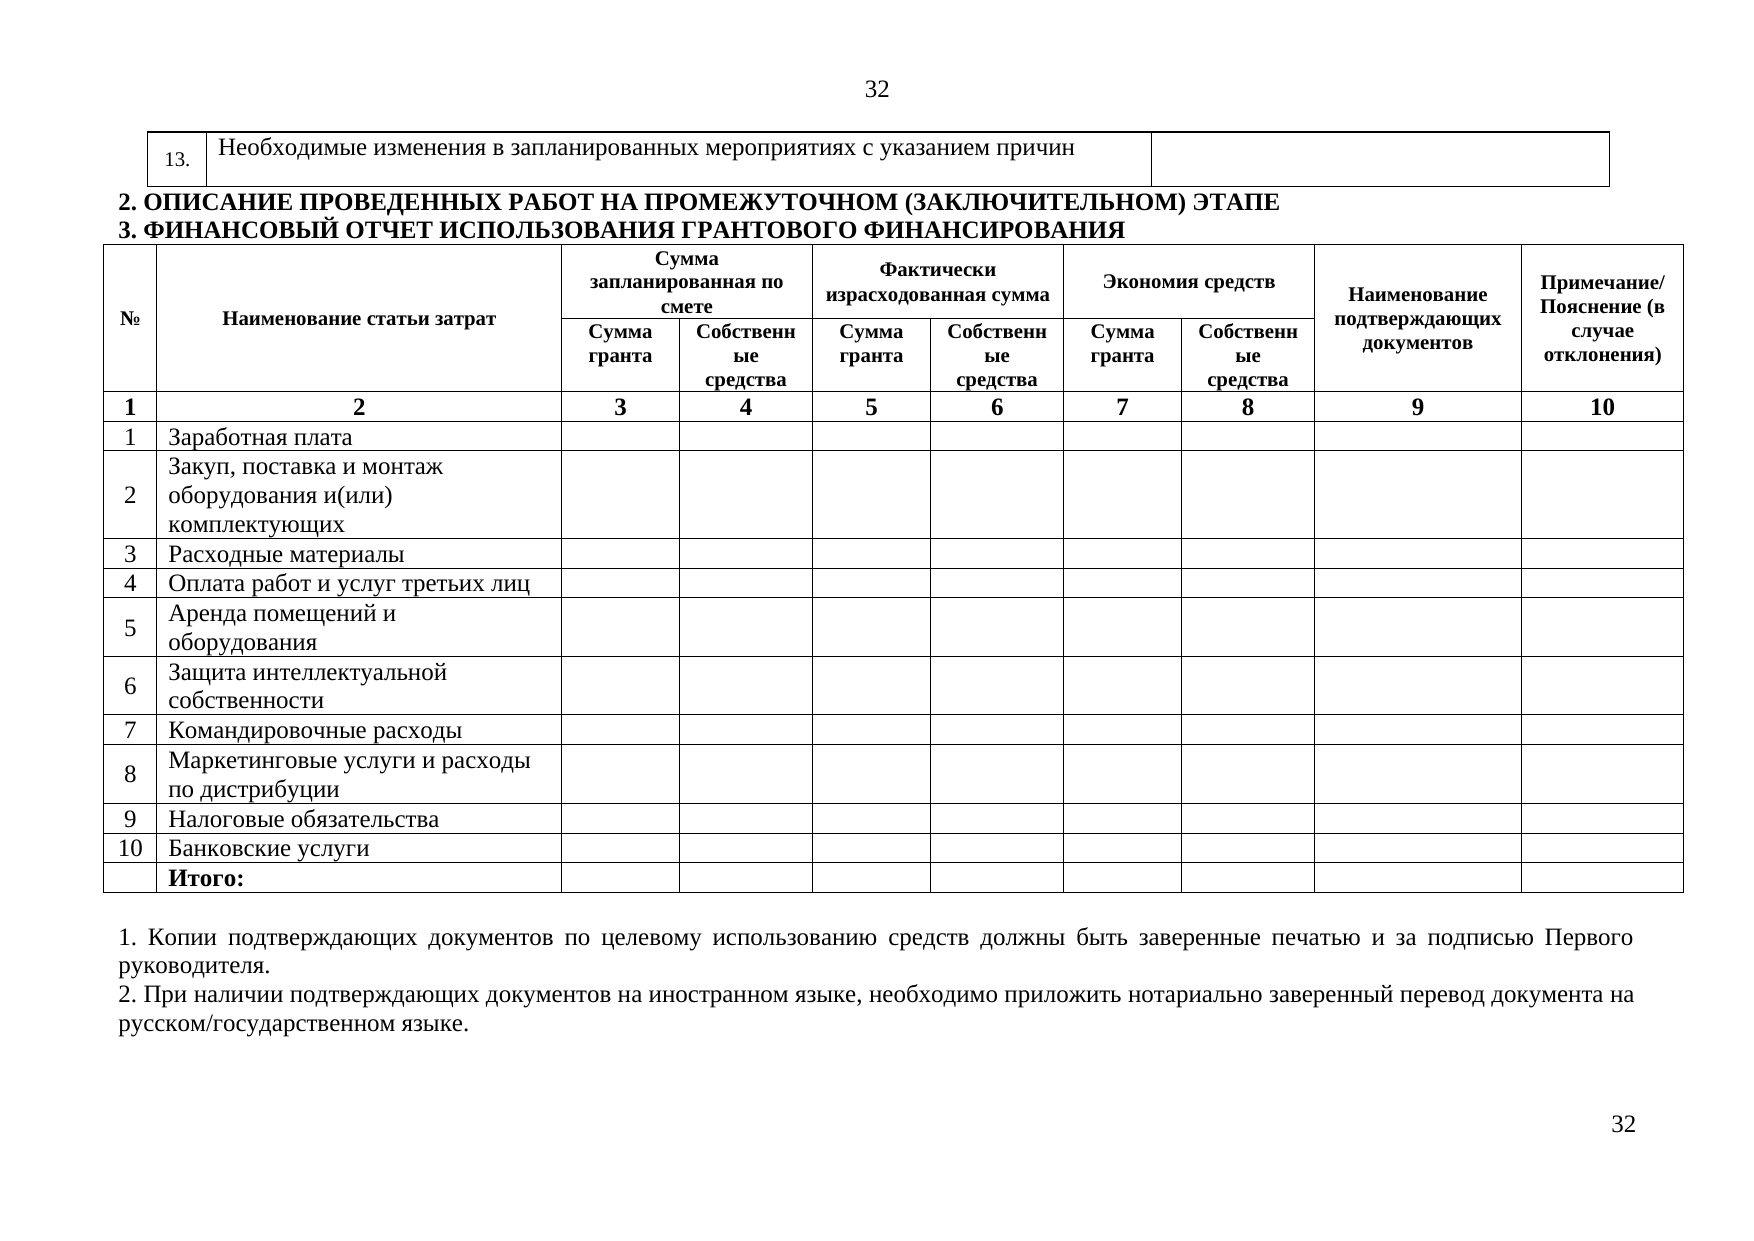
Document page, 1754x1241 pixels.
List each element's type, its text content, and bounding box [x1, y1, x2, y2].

table_cell [1315, 451, 1521, 538]
table_cell [562, 598, 679, 656]
table_cell [562, 834, 679, 862]
text 1. Копии подтверждающих документов по целевому использованию средств должны быть заверенные печатью и за подписью Первого руководителя. [118, 922, 1636, 979]
table_cell [1315, 657, 1521, 714]
table_cell [562, 745, 679, 803]
table_cell [1152, 133, 1609, 186]
table_cell [562, 451, 679, 538]
table_cell Заработная плата [157, 422, 561, 450]
table_cell [562, 422, 679, 450]
table_cell [1182, 715, 1314, 744]
table_cell [931, 657, 1063, 714]
table_cell [1064, 422, 1181, 450]
table_cell [1182, 745, 1314, 803]
table_cell Итого: [157, 863, 561, 892]
table_cell [1522, 657, 1683, 714]
table_cell [931, 863, 1063, 892]
table_cell [1522, 834, 1683, 862]
table_cell [1182, 422, 1314, 450]
table_cell [931, 598, 1063, 656]
table_cell Собственные средства [1182, 319, 1314, 391]
table_header Наименование подтверждающих документов [1315, 245, 1521, 391]
table_cell [680, 715, 812, 744]
table_cell [680, 539, 812, 567]
table_cell [931, 715, 1063, 744]
table_cell [1064, 715, 1181, 744]
table_cell [1182, 657, 1314, 714]
table_cell [680, 745, 812, 803]
table_cell Налоговые обязательства [157, 804, 561, 832]
table_cell [1064, 863, 1181, 892]
table_cell [1522, 451, 1683, 538]
table_cell [813, 539, 930, 567]
table_cell 9 [104, 804, 156, 832]
table_cell [931, 804, 1063, 832]
text 2. ОПИСАНИЕ ПРОВЕДЕННЫХ РАБОТ НА ПРОМЕЖУТОЧНОМ (ЗАКЛЮЧИТЕЛЬНОМ) ЭТАПЕ [118, 187, 1636, 216]
table_cell 6 [104, 657, 156, 714]
table_cell [813, 745, 930, 803]
table_cell Банковские услуги [157, 834, 561, 862]
table_cell [562, 657, 679, 714]
table_cell 8 [1182, 392, 1314, 421]
table_cell [680, 598, 812, 656]
table_cell [1182, 598, 1314, 656]
table_cell [1182, 863, 1314, 892]
table_cell Командировочные расходы [157, 715, 561, 744]
table_cell [680, 657, 812, 714]
table_cell [1522, 863, 1683, 892]
table_cell Сумма гранта [562, 319, 679, 391]
table_cell [1315, 804, 1521, 832]
table_cell [813, 715, 930, 744]
table_cell [1064, 834, 1181, 862]
table_cell 9 [1315, 392, 1521, 421]
table_cell 5 [104, 598, 156, 656]
table_cell Маркетинговые услуги и расходы по дистрибуции [157, 745, 561, 803]
table_cell [1315, 598, 1521, 656]
table_cell [931, 422, 1063, 450]
table_cell [813, 657, 930, 714]
text 3. ФИНАНСОВЫЙ ОТЧЕТ ИСПОЛЬЗОВАНИЯ ГРАНТОВОГО ФИНАНСИРОВАНИЯ [118, 216, 1636, 244]
table_cell [1064, 451, 1181, 538]
table_cell [1182, 451, 1314, 538]
table_cell Расходные материалы [157, 539, 561, 567]
table_cell [562, 569, 679, 597]
table_header Фактически израсходованная сумма [813, 245, 1063, 318]
table_cell [1064, 598, 1181, 656]
table_cell [1315, 863, 1521, 892]
table_cell [1182, 804, 1314, 832]
table_cell [813, 804, 930, 832]
table_cell [1182, 834, 1314, 862]
table_cell Оплата работ и услуг третьих лиц [157, 569, 561, 597]
table_cell [1064, 657, 1181, 714]
table_cell [931, 834, 1063, 862]
table_header Наименование статьи затрат [157, 245, 561, 391]
table_cell 5 [813, 392, 930, 421]
table_header Сумма запланированная по смете [562, 245, 812, 318]
table_cell 3 [104, 539, 156, 567]
table_cell [813, 451, 930, 538]
table_cell 8 [104, 745, 156, 803]
table_cell [1522, 745, 1683, 803]
table_cell 2 [104, 451, 156, 538]
table_cell 10 [1522, 392, 1683, 421]
table_cell [1064, 539, 1181, 567]
table_cell 10 [104, 834, 156, 862]
table_cell [813, 834, 930, 862]
table_cell [562, 863, 679, 892]
table_cell [1522, 569, 1683, 597]
text 2. При наличии подтверждающих документов на иностранном языке, необходимо приложить нотариально заверенный перевод документа на русском/государственном языке. [118, 979, 1636, 1037]
table_cell [562, 539, 679, 567]
table_cell [680, 863, 812, 892]
table_cell [1315, 569, 1521, 597]
table_cell [813, 569, 930, 597]
table_cell [1522, 715, 1683, 744]
table_cell Защита интеллектуальной собственности [157, 657, 561, 714]
table_cell [1064, 569, 1181, 597]
table_cell [1064, 804, 1181, 832]
table_cell Закуп, поставка и монтаж оборудования и(или) комплектующих [157, 451, 561, 538]
table_cell [1182, 539, 1314, 567]
table_cell [562, 715, 679, 744]
table_cell [1315, 834, 1521, 862]
table_header № [104, 245, 156, 391]
table_cell [680, 834, 812, 862]
table_cell [104, 863, 156, 892]
table_cell [1522, 598, 1683, 656]
table_cell Сумма гранта [813, 319, 930, 391]
table_cell [680, 451, 812, 538]
table_cell Собственные средства [931, 319, 1063, 391]
table_cell 7 [104, 715, 156, 744]
table_cell [1522, 422, 1683, 450]
table_cell [1315, 422, 1521, 450]
table_cell 4 [680, 392, 812, 421]
table_cell [931, 539, 1063, 567]
table_cell [931, 451, 1063, 538]
table_cell 1 [104, 392, 156, 421]
table_cell [1315, 539, 1521, 567]
table_cell [813, 422, 930, 450]
table_cell Аренда помещений и оборудования [157, 598, 561, 656]
table_cell [813, 863, 930, 892]
table_cell 2 [157, 392, 561, 421]
table_cell 13. [148, 133, 206, 186]
table_cell [562, 804, 679, 832]
table_header Примечание/ Пояснение (в случае отклонения) [1522, 245, 1683, 391]
table_cell [813, 598, 930, 656]
table_cell 4 [104, 569, 156, 597]
table_cell [680, 569, 812, 597]
table_cell [680, 422, 812, 450]
table_cell [1315, 745, 1521, 803]
table_cell 7 [1064, 392, 1181, 421]
table_cell [931, 745, 1063, 803]
table_cell [1182, 569, 1314, 597]
table_cell [1315, 715, 1521, 744]
table_cell 3 [562, 392, 679, 421]
table_cell Сумма гранта [1064, 319, 1181, 391]
table_cell [1522, 804, 1683, 832]
table_header Экономия средств [1064, 245, 1314, 318]
table_cell [1522, 539, 1683, 567]
table_cell 1 [104, 422, 156, 450]
table_cell Собственные средства [680, 319, 812, 391]
table_cell 6 [931, 392, 1063, 421]
table_cell [680, 804, 812, 832]
table_cell Необходимые изменения в запланированных мероприятиях с указанием причин [207, 133, 1151, 186]
table_cell [1064, 745, 1181, 803]
table_cell [931, 569, 1063, 597]
